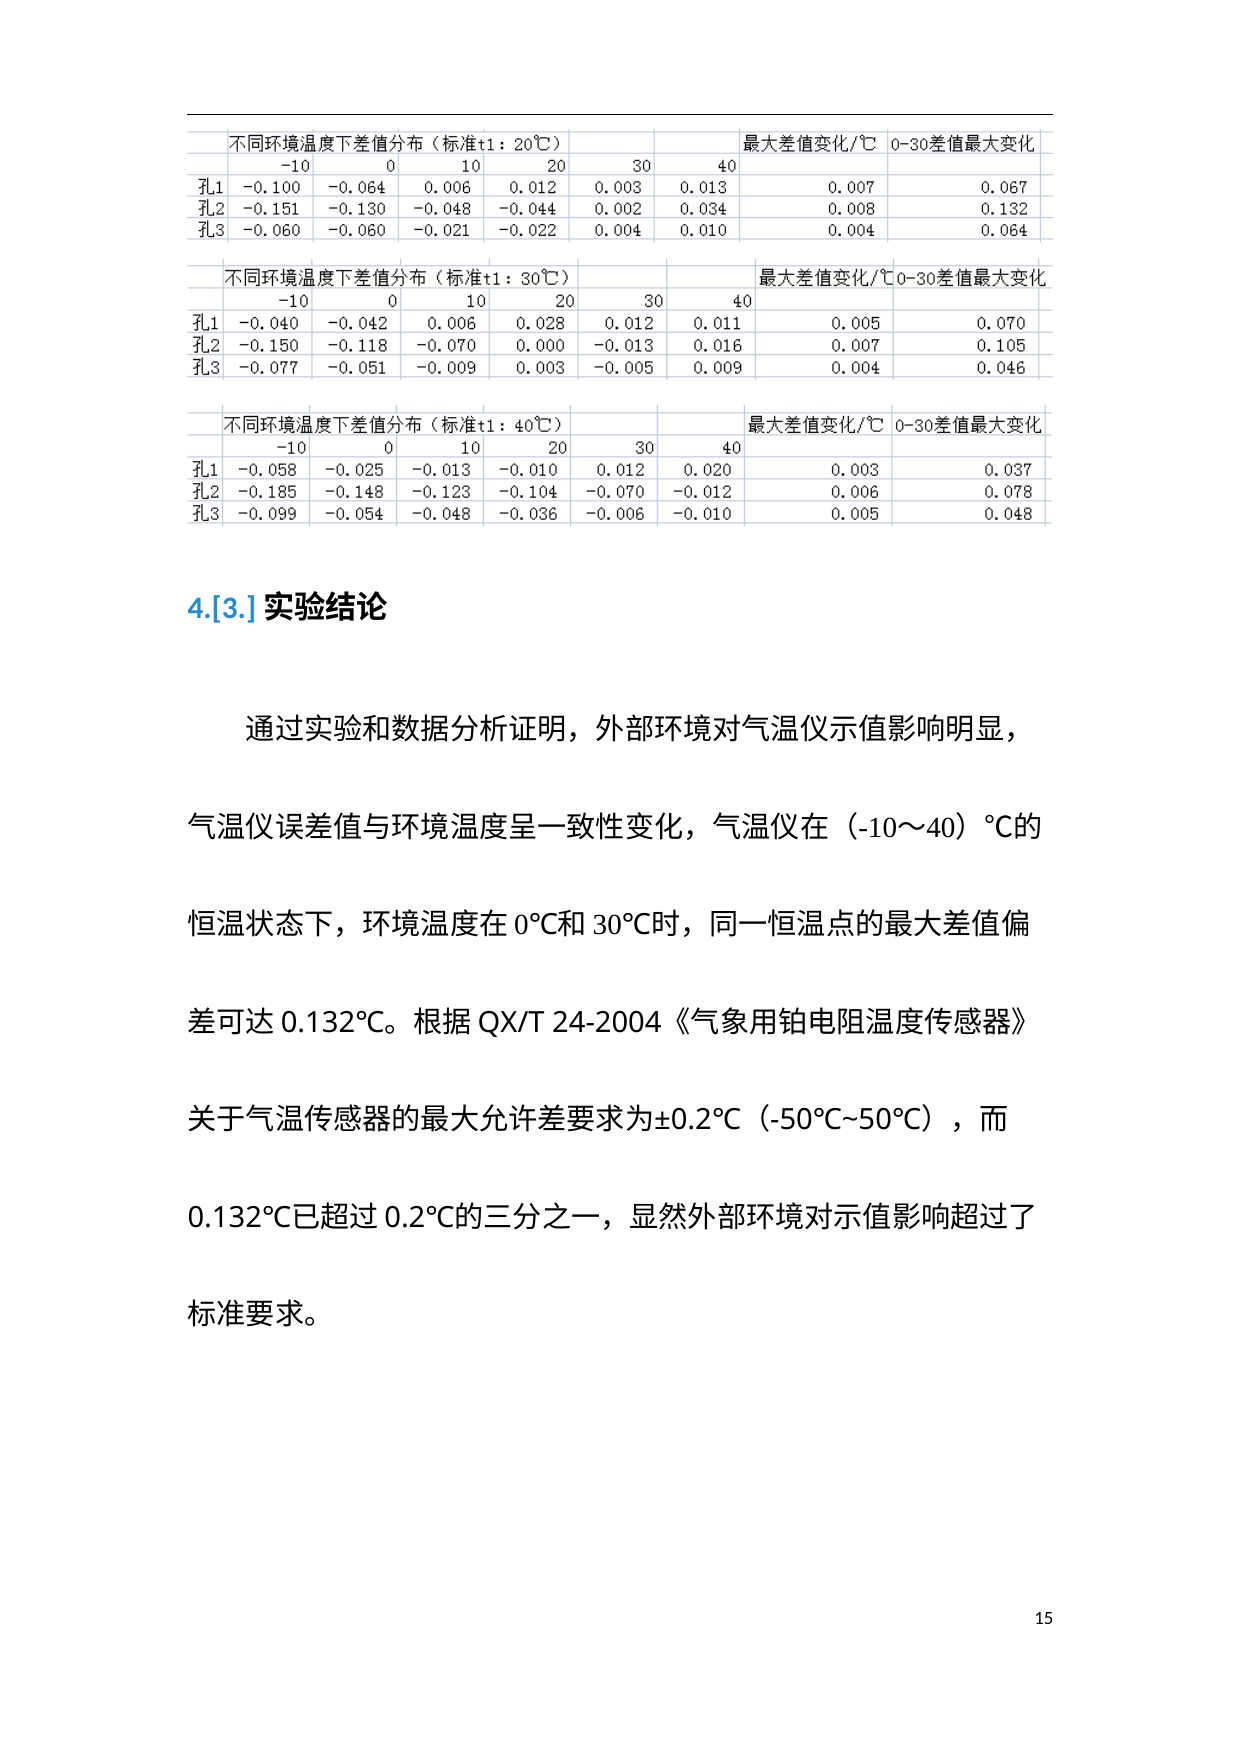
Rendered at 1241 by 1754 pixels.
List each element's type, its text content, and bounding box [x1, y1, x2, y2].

picture [187, 405, 1052, 526]
picture [187, 259, 1053, 380]
subtitle 实验结论 [187, 572, 1053, 637]
picture [187, 129, 1053, 242]
list 通过实验和数据分析证明，外部环境对气温仪示值影响明显，气温仪误差值与环境温度呈一致性变化，气温仪在（-10～40）℃的恒温状态下，环境温度在0℃和30℃时，同一恒温点的最大差值偏差可达0.132℃。根据QX/T 24-2004《气象用铂电阻温度传感器》关于气温传感器的最大允许差要求为±0.2℃（-50℃~50℃），而0.132℃已超过0.2℃的三分之一，显然外部环境对示值影响超过了标准要求。 [187, 694, 1053, 1344]
